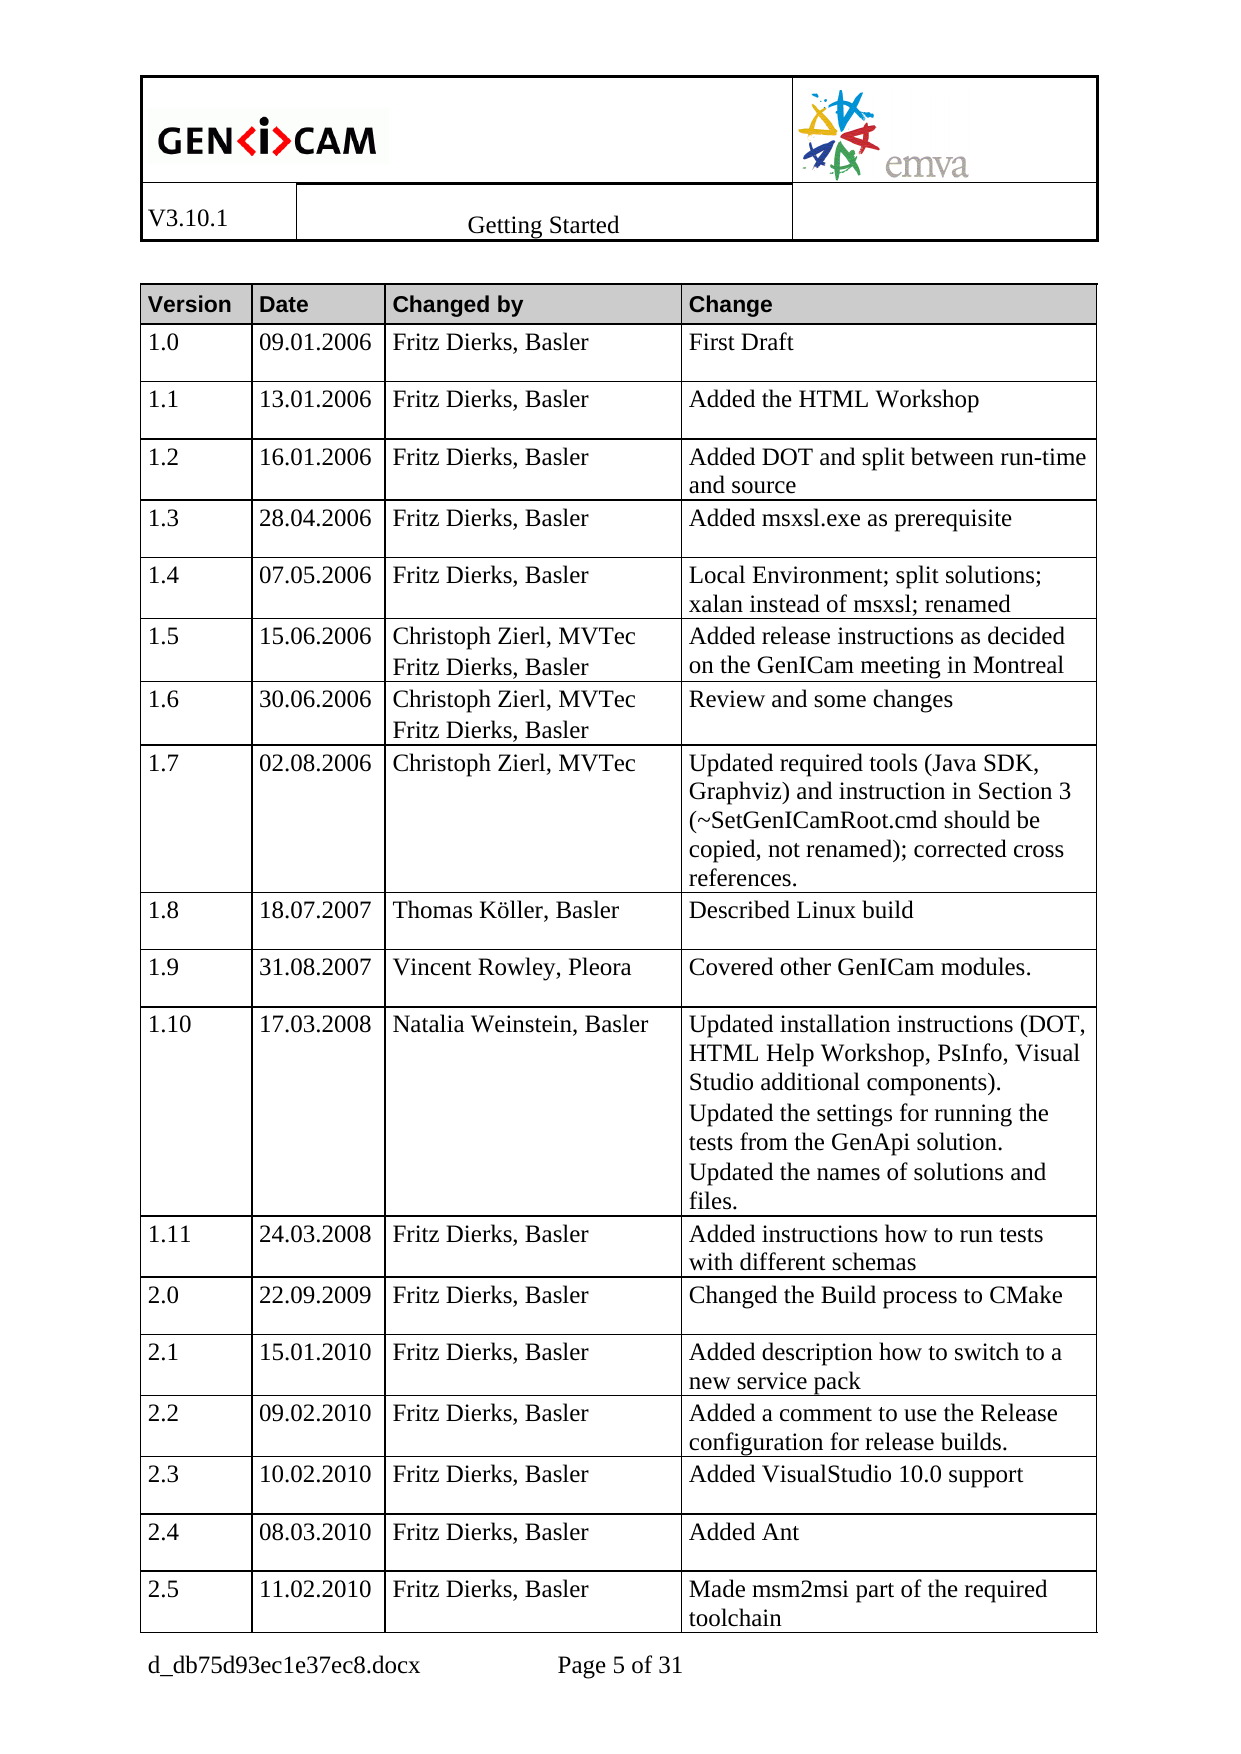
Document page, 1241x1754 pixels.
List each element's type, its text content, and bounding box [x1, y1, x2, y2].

table_cell Natalia Weinstein, Basler [386, 1008, 681, 1215]
table_cell Local Environment; split solutions; xalan instead of msxsl; renamed [682, 558, 1096, 617]
table_cell 2.3 [141, 1457, 251, 1513]
table_cell Thomas Köller, Basler [386, 893, 681, 949]
table_cell 1.0 [141, 325, 251, 381]
table_cell 22.09.2009 [253, 1278, 384, 1333]
table_cell Added msxsl.exe as prerequisite [682, 501, 1096, 556]
table_cell Fritz Dierks, Basler [386, 1515, 681, 1570]
table_cell Fritz Dierks, Basler [386, 1217, 681, 1276]
table_cell 28.04.2006 [253, 501, 384, 556]
table_cell 2.5 [141, 1572, 251, 1631]
table_cell 1.8 [141, 893, 251, 949]
table_cell 1.10 [141, 1008, 251, 1215]
table_header Change [682, 285, 1096, 323]
table_cell 09.02.2010 [253, 1396, 384, 1456]
table_cell Christoph Zierl, MVTec Fritz Dierks, Basler [386, 682, 681, 744]
table_cell 07.05.2006 [253, 558, 384, 617]
table_cell Covered other GenICam modules. [682, 950, 1096, 1006]
table_cell Added a comment to use the Release configuration for release builds. [682, 1396, 1096, 1456]
table_cell 1.3 [141, 501, 251, 556]
table_cell Vincent Rowley, Pleora [386, 950, 681, 1006]
table_cell 1.6 [141, 682, 251, 744]
table_cell 2.4 [141, 1515, 251, 1570]
table_header Date [253, 285, 384, 323]
table_cell Updated installation instructions (DOT, HTML Help Workshop, PsInfo, Visual Studio additional components). Updated the settings for running the tests from the GenApi solution. Updated the names of solutions and files. [682, 1008, 1096, 1215]
table_cell Fritz Dierks, Basler [386, 1396, 681, 1456]
table_cell 2.2 [141, 1396, 251, 1456]
table_cell 30.06.2006 [253, 682, 384, 744]
table_cell Added Ant [682, 1515, 1096, 1570]
table_cell Described Linux build [682, 893, 1096, 949]
table_cell 1.11 [141, 1217, 251, 1276]
table_cell Fritz Dierks, Basler [386, 1335, 681, 1394]
table_cell First Draft [682, 325, 1096, 381]
table_cell 18.07.2007 [253, 893, 384, 949]
table_cell Christoph Zierl, MVTec [386, 746, 681, 891]
table_cell 02.08.2006 [253, 746, 384, 891]
table_cell Added DOT and split between run-time and source [682, 440, 1096, 499]
table_cell 17.03.2008 [253, 1008, 384, 1215]
table_cell 11.02.2010 [253, 1572, 384, 1631]
table_cell 1.5 [141, 619, 251, 681]
table_cell 24.03.2008 [253, 1217, 384, 1276]
table_cell 1.7 [141, 746, 251, 891]
table_cell 2.1 [141, 1335, 251, 1394]
table_cell Review and some changes [682, 682, 1096, 744]
table_cell Fritz Dierks, Basler [386, 325, 681, 381]
table_cell Fritz Dierks, Basler [386, 1457, 681, 1513]
table_cell 10.02.2010 [253, 1457, 384, 1513]
table_cell 13.01.2006 [253, 382, 384, 438]
table_cell 31.08.2007 [253, 950, 384, 1006]
table_cell Changed the Build process to CMake [682, 1278, 1096, 1333]
table_cell 16.01.2006 [253, 440, 384, 499]
table_cell Updated required tools (Java SDK, Graphviz) and instruction in Section 3 (~SetGenICamRoot.cmd should be copied, not renamed); corrected cross references. [682, 746, 1096, 891]
table_cell Added instructions how to run tests with different schemas [682, 1217, 1096, 1276]
table_cell Added VisualStudio 10.0 support [682, 1457, 1096, 1513]
table_cell 1.4 [141, 558, 251, 617]
table_cell 08.03.2010 [253, 1515, 384, 1570]
table_cell Fritz Dierks, Basler [386, 1278, 681, 1333]
table_cell 2.0 [141, 1278, 251, 1333]
table_cell Added the HTML Workshop [682, 382, 1096, 438]
table_cell 09.01.2006 [253, 325, 384, 381]
table_cell Christoph Zierl, MVTec Fritz Dierks, Basler [386, 619, 681, 681]
table_cell Fritz Dierks, Basler [386, 1572, 681, 1631]
table_cell 1.9 [141, 950, 251, 1006]
table_cell 15.06.2006 [253, 619, 384, 681]
table_cell Fritz Dierks, Basler [386, 440, 681, 499]
table_cell Fritz Dierks, Basler [386, 382, 681, 438]
table_cell 1.2 [141, 440, 251, 499]
table_cell Added release instructions as decided on the GenICam meeting in Montreal [682, 619, 1096, 681]
table_header Changed by [386, 285, 681, 323]
table_cell Fritz Dierks, Basler [386, 558, 681, 617]
table_cell 1.1 [141, 382, 251, 438]
table_cell Made msm2msi part of the required toolchain [682, 1572, 1096, 1631]
table_cell Fritz Dierks, Basler [386, 501, 681, 556]
table_cell Added description how to switch to a new service pack [682, 1335, 1096, 1394]
table_cell 15.01.2010 [253, 1335, 384, 1394]
picture [798, 90, 969, 182]
table_header Version [141, 285, 251, 323]
